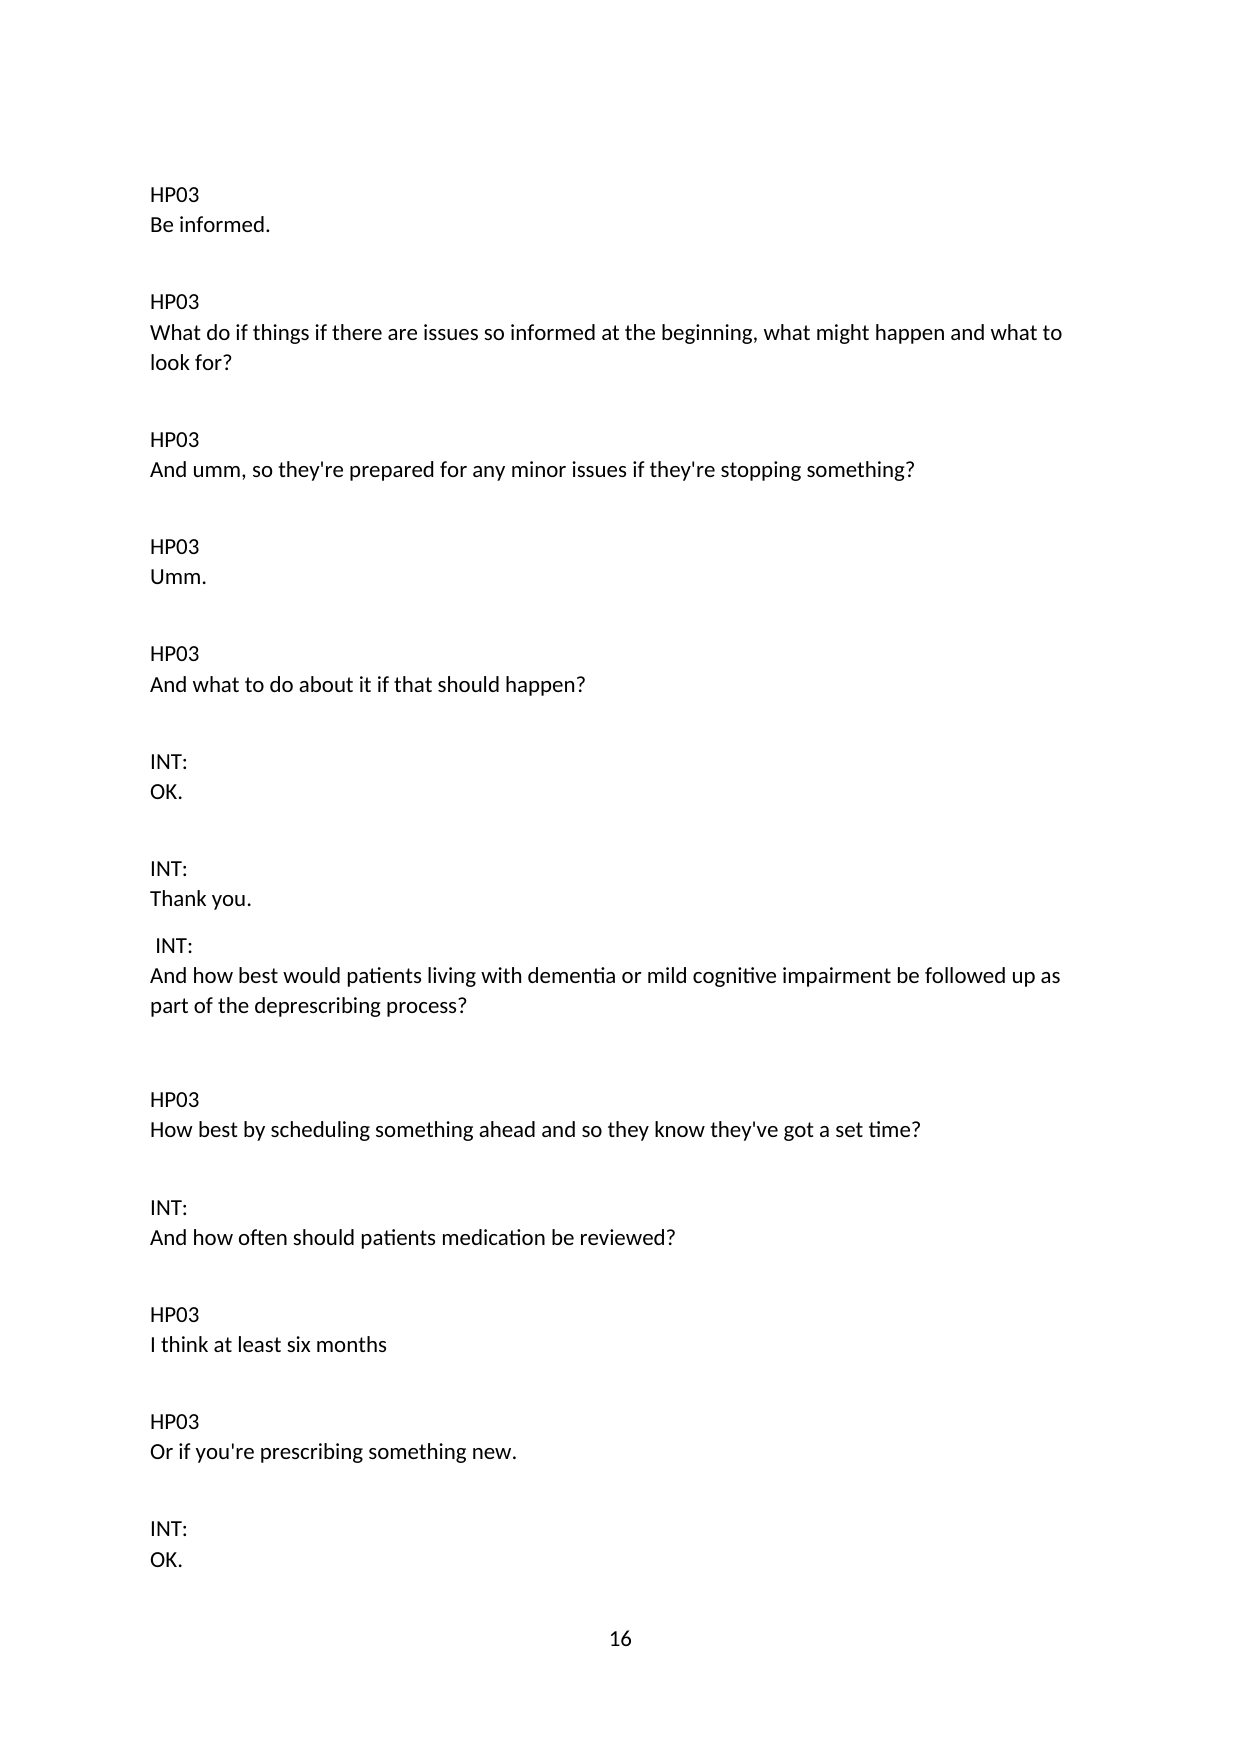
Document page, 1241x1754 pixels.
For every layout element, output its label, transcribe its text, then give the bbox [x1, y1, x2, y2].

text HP03 Or if you're prescribing something new. [150, 1377, 1090, 1466]
text INT: Thank you. [150, 824, 1090, 912]
text HP03 And what to do about it if that should happen? [150, 609, 1090, 698]
text HP03 What do if things if there are issues so informed at the beginning, what might happen and what to look for? [150, 257, 1090, 376]
text HP03 How best by scheduling something ahead and so they know they've got a set time? [150, 1085, 1090, 1144]
text INT: OK. [150, 1484, 1090, 1573]
text HP03 Be informed. [150, 150, 1090, 238]
text HP03 I think at least six months [150, 1270, 1090, 1358]
text HP03 Umm. [150, 502, 1090, 591]
text INT: And how best would patients living with dementia or mild cognitive impairment be followed up as part of the deprescribing process? [150, 931, 1090, 1020]
text INT: OK. [150, 717, 1090, 805]
text INT: And how often should patients medication be reviewed? [150, 1162, 1090, 1251]
text HP03 And umm, so they're prepared for any minor issues if they're stopping something? [150, 395, 1090, 483]
